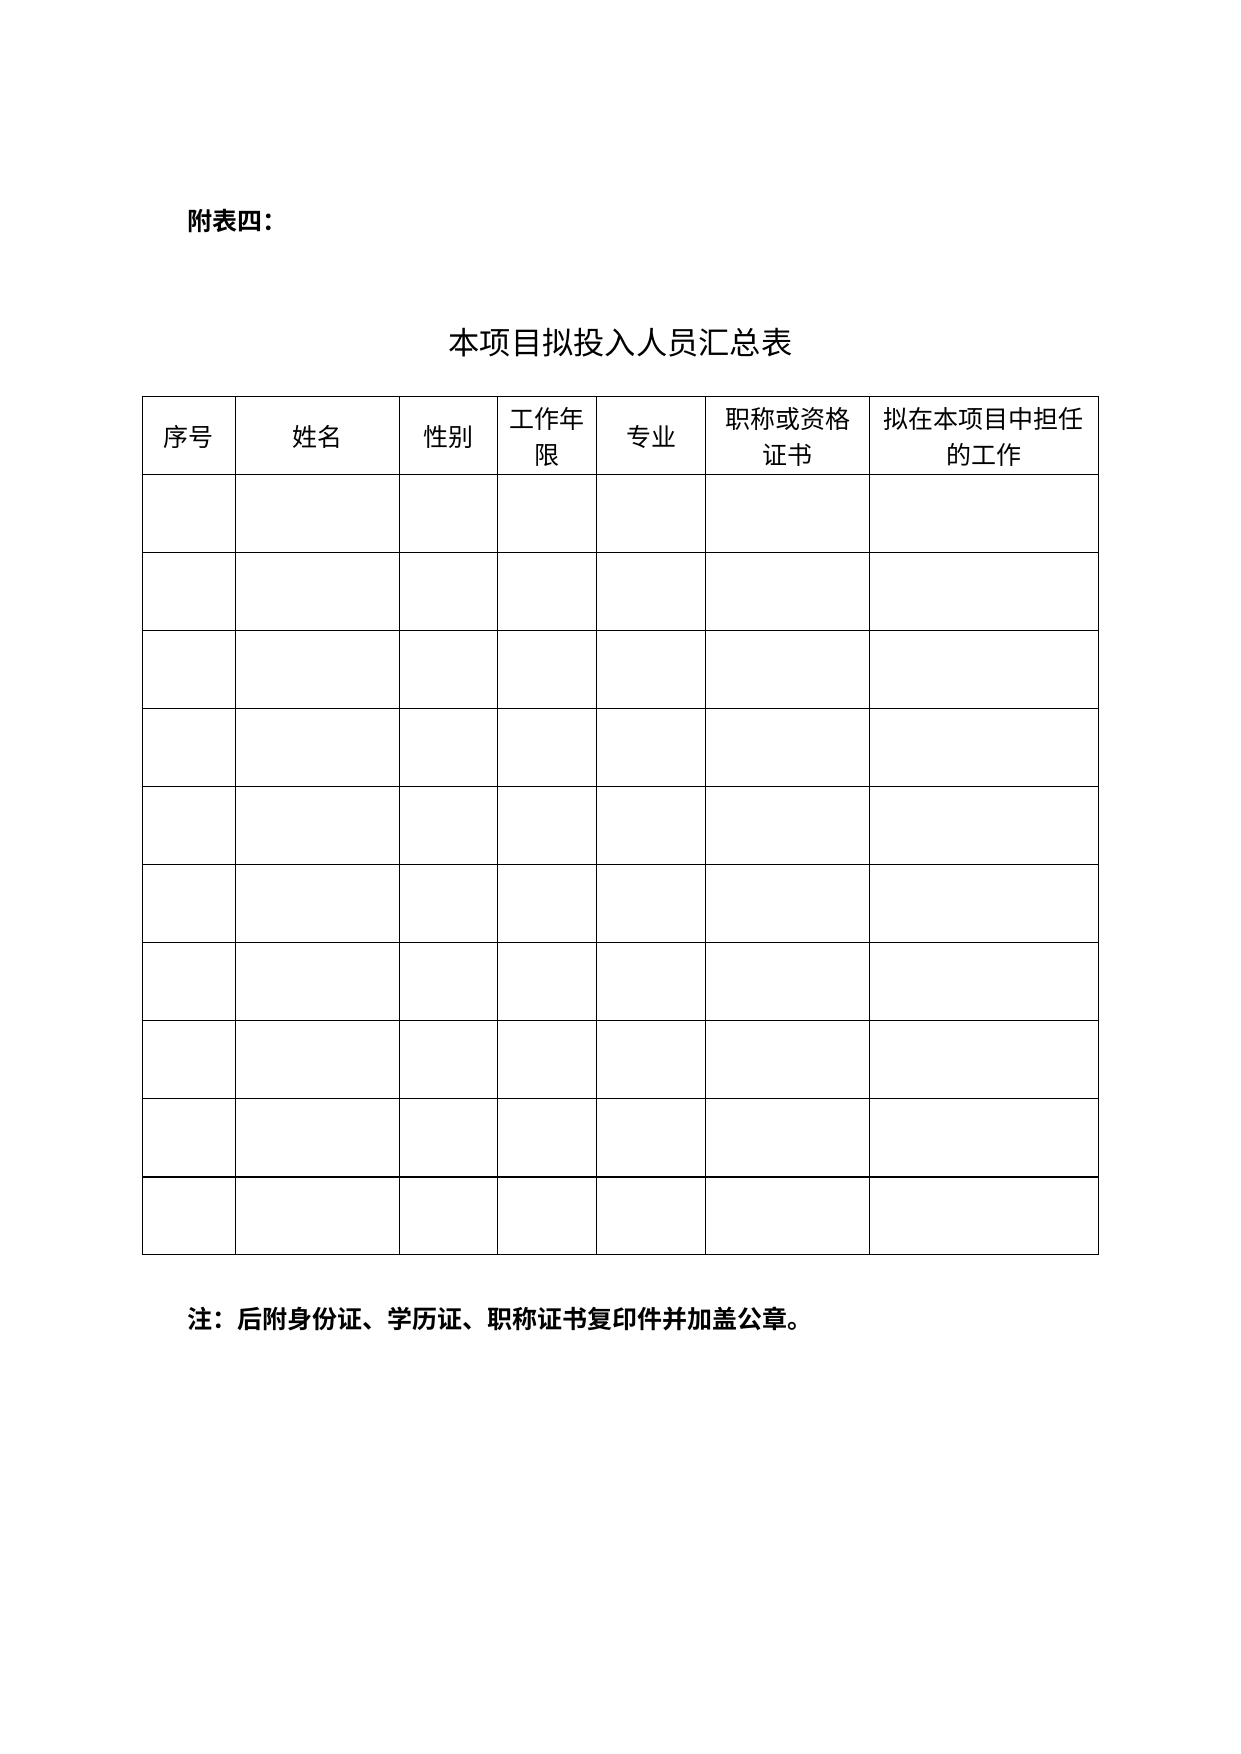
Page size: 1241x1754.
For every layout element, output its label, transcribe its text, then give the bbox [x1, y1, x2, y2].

table_cell [597, 553, 705, 630]
table_cell [706, 1099, 869, 1176]
table_cell [236, 1099, 399, 1176]
table_cell [498, 631, 596, 708]
table_cell [706, 475, 869, 552]
table_cell [870, 1099, 1098, 1176]
table_cell [400, 787, 497, 864]
table_header 拟在本项目中担任的工作 [870, 397, 1098, 474]
table_cell [597, 631, 705, 708]
table_cell [143, 1178, 235, 1254]
table_cell [236, 1178, 399, 1254]
table_cell [143, 709, 235, 786]
table_cell [400, 709, 497, 786]
table_header 专业 [597, 397, 705, 474]
text 附表四： [187, 187, 1053, 252]
table_cell [597, 787, 705, 864]
table_cell [498, 1178, 596, 1254]
table_cell [236, 943, 399, 1020]
table_cell [870, 631, 1098, 708]
table_cell [706, 1021, 869, 1098]
table_cell [143, 475, 235, 552]
table_cell [870, 865, 1098, 942]
table_cell [143, 1021, 235, 1098]
table_cell [870, 1021, 1098, 1098]
table_cell [143, 1099, 235, 1176]
table_cell [870, 787, 1098, 864]
table_cell [706, 553, 869, 630]
table_cell [870, 553, 1098, 630]
table_cell [706, 709, 869, 786]
table_cell [236, 787, 399, 864]
table_cell [597, 1021, 705, 1098]
table_cell [236, 631, 399, 708]
table_cell [236, 1021, 399, 1098]
table_cell [706, 631, 869, 708]
table_header 职称或资格证书 [706, 397, 869, 474]
table_header 序号 [143, 397, 235, 474]
text 本项目拟投入人员汇总表 [187, 308, 1053, 373]
table_cell [143, 553, 235, 630]
table_cell [236, 475, 399, 552]
table_cell [706, 865, 869, 942]
table_cell [706, 943, 869, 1020]
table_cell [597, 475, 705, 552]
table_cell [400, 631, 497, 708]
table_header 工作年限 [498, 397, 596, 474]
table_cell [870, 709, 1098, 786]
table_cell [143, 631, 235, 708]
table_cell [400, 553, 497, 630]
table_cell [143, 865, 235, 942]
table_cell [498, 475, 596, 552]
table_cell [498, 787, 596, 864]
table_cell [236, 709, 399, 786]
text 注：后附身份证、学历证、职称证书复印件并加盖公章。 [187, 1285, 1053, 1350]
table_cell [498, 709, 596, 786]
table_cell [597, 1178, 705, 1254]
table_cell [498, 865, 596, 942]
table_cell [498, 1021, 596, 1098]
table_cell [400, 1099, 497, 1176]
table_cell [870, 1178, 1098, 1254]
table_cell [236, 553, 399, 630]
table_cell [706, 787, 869, 864]
table_cell [870, 943, 1098, 1020]
table_cell [400, 865, 497, 942]
table_cell [498, 943, 596, 1020]
table_cell [236, 865, 399, 942]
table_cell [597, 943, 705, 1020]
table_cell [400, 1178, 497, 1254]
table_cell [597, 1099, 705, 1176]
table_cell [870, 475, 1098, 552]
table_cell [597, 865, 705, 942]
table_cell [143, 787, 235, 864]
table_header 性别 [400, 397, 497, 474]
table_cell [400, 1021, 497, 1098]
table_cell [597, 709, 705, 786]
table_header 姓名 [236, 397, 399, 474]
table_cell [400, 475, 497, 552]
table_cell [498, 1099, 596, 1176]
table_cell [143, 943, 235, 1020]
table_cell [706, 1178, 869, 1254]
table_cell [400, 943, 497, 1020]
table_cell [498, 553, 596, 630]
